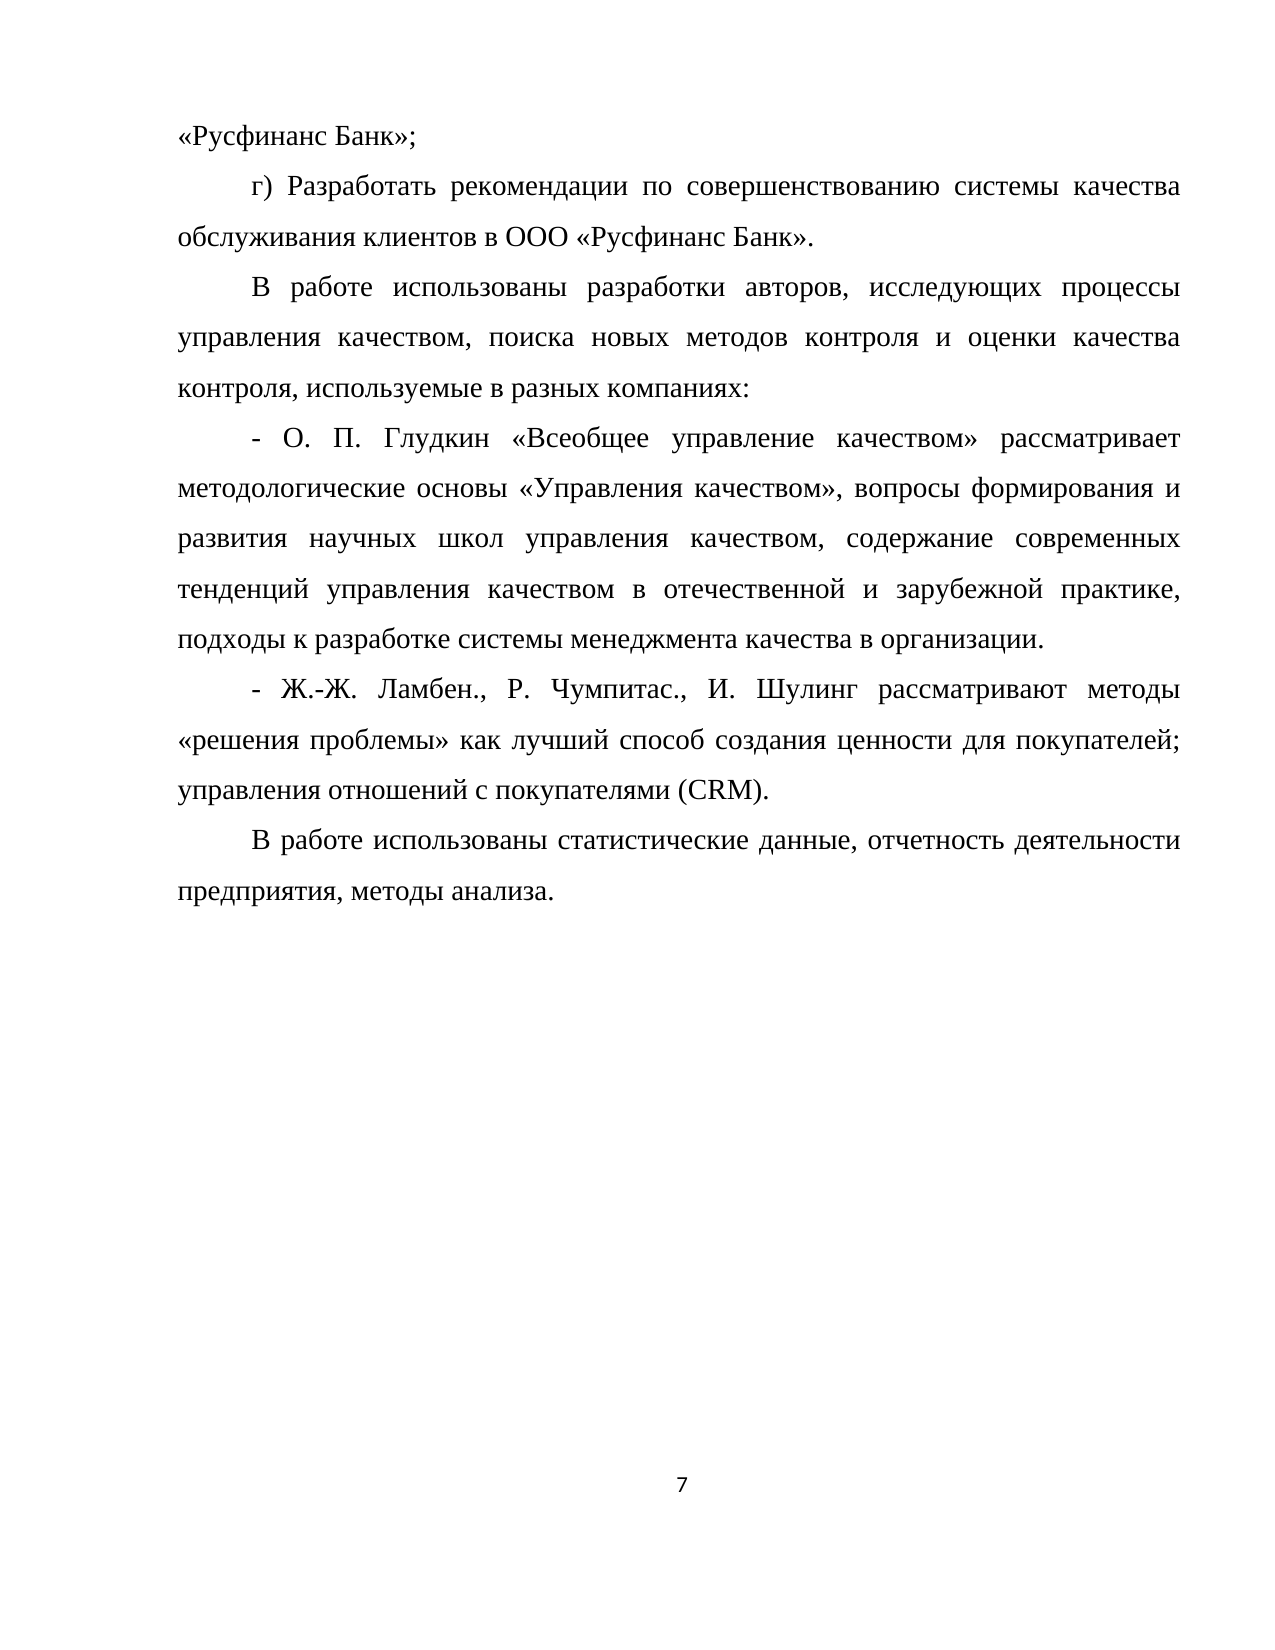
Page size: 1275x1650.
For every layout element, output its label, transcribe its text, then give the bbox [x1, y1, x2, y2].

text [177, 118, 1181, 152]
text г) Разработать рекомендации по совершенствованию системы качества обслуживания клиентов в ООО «Русфинанс Банк». [177, 168, 1181, 252]
text - Ж.-Ж. Ламбен., Р. Чумпитас., И. Шулинг рассматривают методы «решения проблемы» как лучший способ создания ценности для покупателей; управления отношений с покупателями (CRM). [177, 672, 1181, 806]
text В работе использованы статистические данные, отчетность деятельности предприятия, методы анализа. [177, 822, 1181, 906]
text В работе использованы разработки авторов, исследующих процессы управления качеством, поиска новых методов контроля и оценки качества контроля, используемые в разных компаниях: [177, 269, 1181, 403]
text - О. П. Глудкин «Всеобщее управление качеством» рассматривает методологические основы «Управления качеством», вопросы формирования и развития научных школ управления качеством, содержание современных тенденций управления качеством в отечественной и зарубежной практике, подходы к разработке системы менеджмента качества в организации. [177, 420, 1181, 655]
